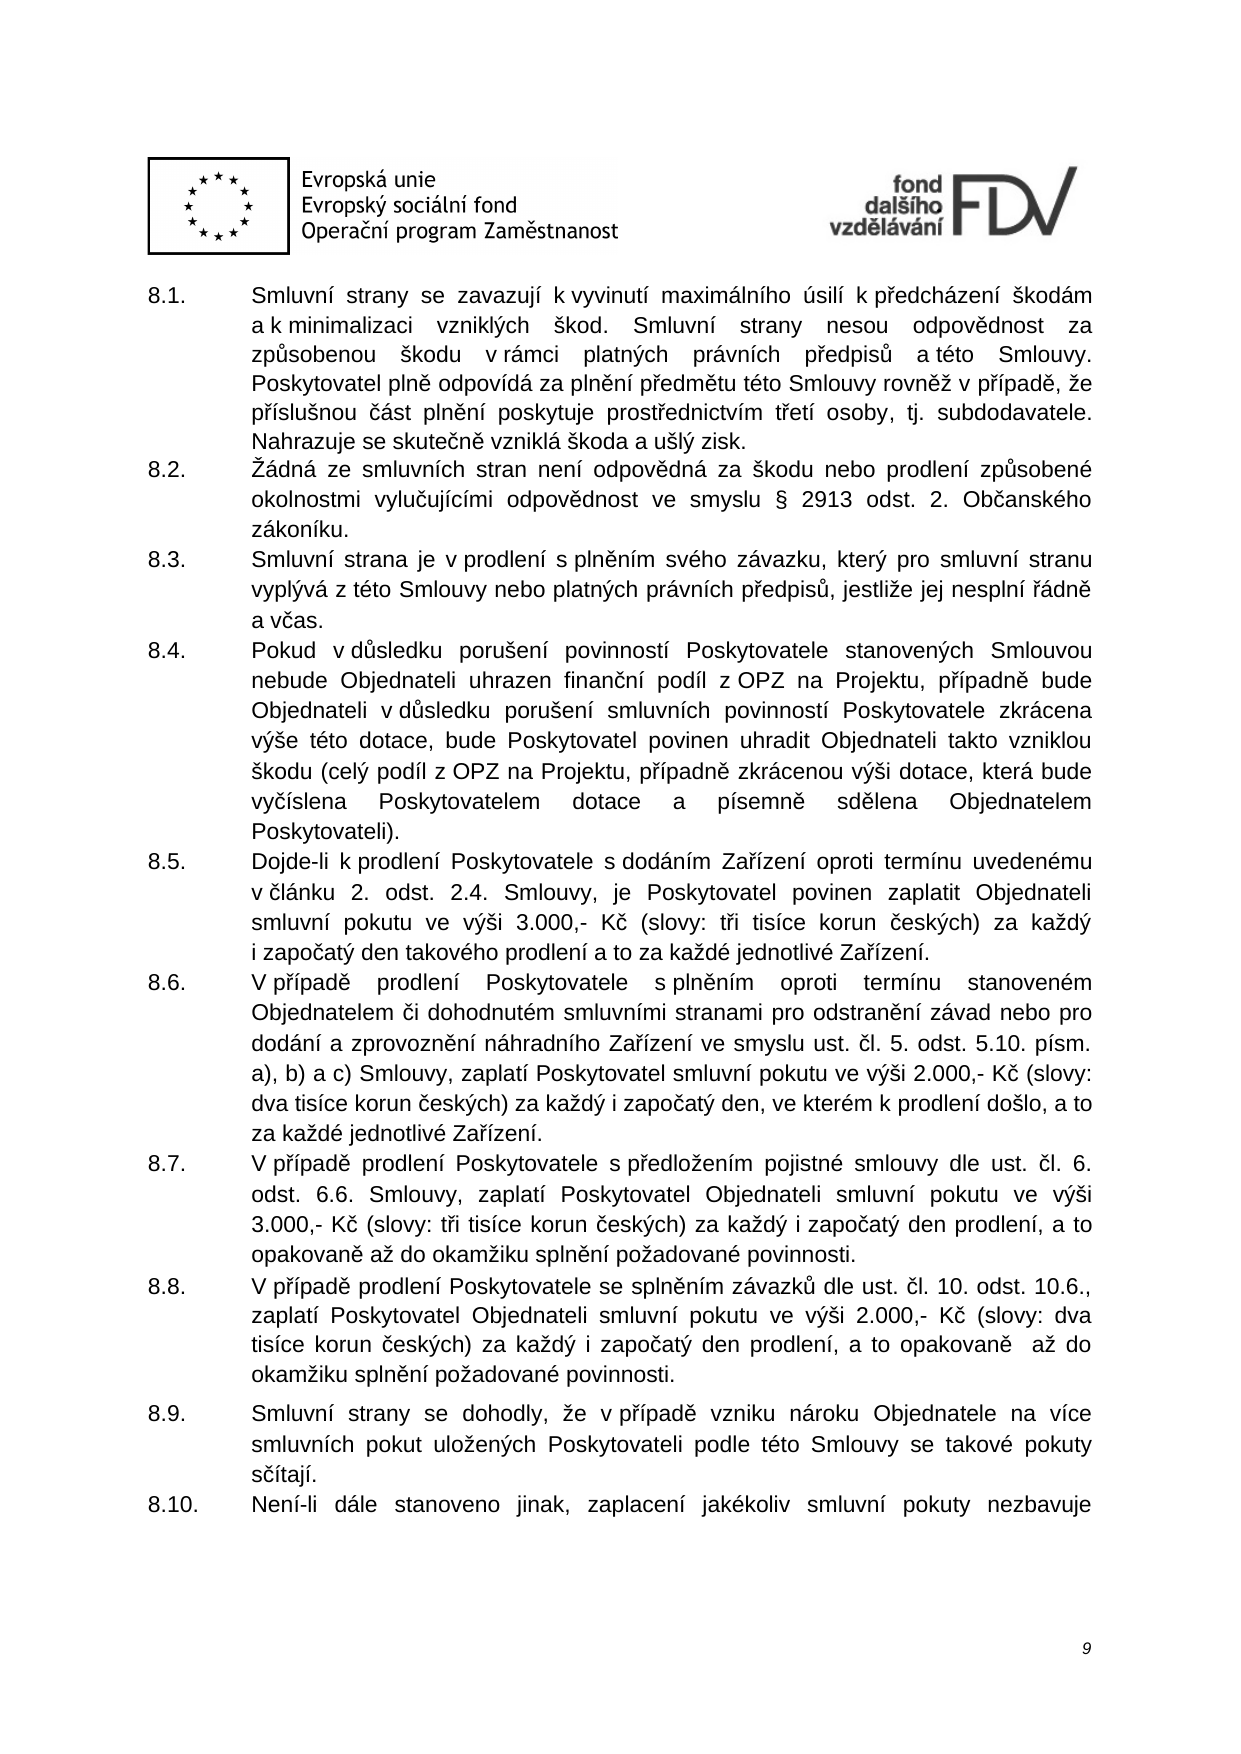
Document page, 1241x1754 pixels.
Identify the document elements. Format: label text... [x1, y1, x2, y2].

picture [821, 126, 1092, 255]
subtitle Pokud v důsledku porušení povinností Poskytovatele stanovených Smlouvou nebude Objednateli uhrazen finanční podíl z OPZ na Projektu, případně bude Objednateli v důsledku porušení smluvních povinností Poskytovatele zkrácena výše této dotace, bude Poskytovatel povinen uhradit Objednateli takto vzniklou škodu (celý podíl z OPZ na Projektu, případně zkrácenou výši dotace, která bude vyčíslena Poskytovatelem dotace a písemně sdělena Objednatelem Poskytovateli). [148, 637, 1092, 844]
picture [147, 157, 618, 255]
subtitle V případě prodlení Poskytovatele s předložením pojistné smlouvy dle ust. čl. 6. odst. 6.6. Smlouvy, zaplatí Poskytovatel Objednateli smluvní pokutu ve výši 3.000,- Kč (slovy: tři tisíce korun českých) za každý i započatý den prodlení, a to opakovaně až do okamžiku splnění požadované povinnosti. [148, 1150, 1092, 1267]
subtitle Dojde-li k prodlení Poskytovatele s dodáním Zařízení oproti termínu uvedenému v článku 2. odst. 2.4. Smlouvy, je Poskytovatel povinen zaplatit Objednateli smluvní pokutu ve výši 3.000,- Kč (slovy: tři tisíce korun českých) za každý i započatý den takového prodlení a to za každé jednotlivé Zařízení. [148, 848, 1092, 965]
subtitle Smluvní strana je v prodlení s plněním svého závazku, který pro smluvní stranu vyplývá z této Smlouvy nebo platných právních předpisů, jestliže jej nesplní řádně a včas. [148, 546, 1092, 633]
subtitle Smluvní strany se dohodly, že v případě vzniku nároku Objednatele na více smluvních pokut uložených Poskytovateli podle této Smlouvy se takové pokuty sčítají. [148, 1400, 1092, 1487]
list Smluvní strany se zavazují k vyvinutí maximálního úsilí k předcházení škodám a k minimalizaci vzniklých škod. Smluvní strany nesou odpovědnost za způsobenou škodu v rámci platných právních předpisů a této Smlouvy. Poskytovatel plně odpovídá za plnění předmětu této Smlouvy rovněž v případě, že příslušnou část plnění poskytuje prostřednictvím třetí osoby, tj. subdodavatele. Nahrazuje se skutečně vzniklá škoda a ušlý zisk. [148, 281, 1092, 456]
subtitle Žádná ze smluvních stran není odpovědná za škodu nebo prodlení způsobené okolnostmi vylučujícími odpovědnost ve smyslu § 2913 odst. 2. Občanského zákoníku. [148, 456, 1092, 542]
subtitle V případě prodlení Poskytovatele s plněním oproti termínu stanoveném Objednatelem či dohodnutém smluvními stranami pro odstranění závad nebo pro dodání a zprovoznění náhradního Zařízení ve smyslu ust. čl. 5. odst. 5.10. písm. a), b) a c) Smlouvy, zaplatí Poskytovatel smluvní pokutu ve výši 2.000,- Kč (slovy: dva tisíce korun českých) za každý i započatý den, ve kterém k prodlení došlo, a to za každé jednotlivé Zařízení. [148, 969, 1092, 1147]
list V případě prodlení Poskytovatele se splněním závazků dle ust. čl. 10. odst. 10.6., zaplatí Poskytovatel Objednateli smluvní pokutu ve výši 2.000,- Kč (slovy: dva tisíce korun českých) za každý i započatý den prodlení, a to opakovaně až do okamžiku splnění požadované povinnosti. [148, 1271, 1092, 1388]
